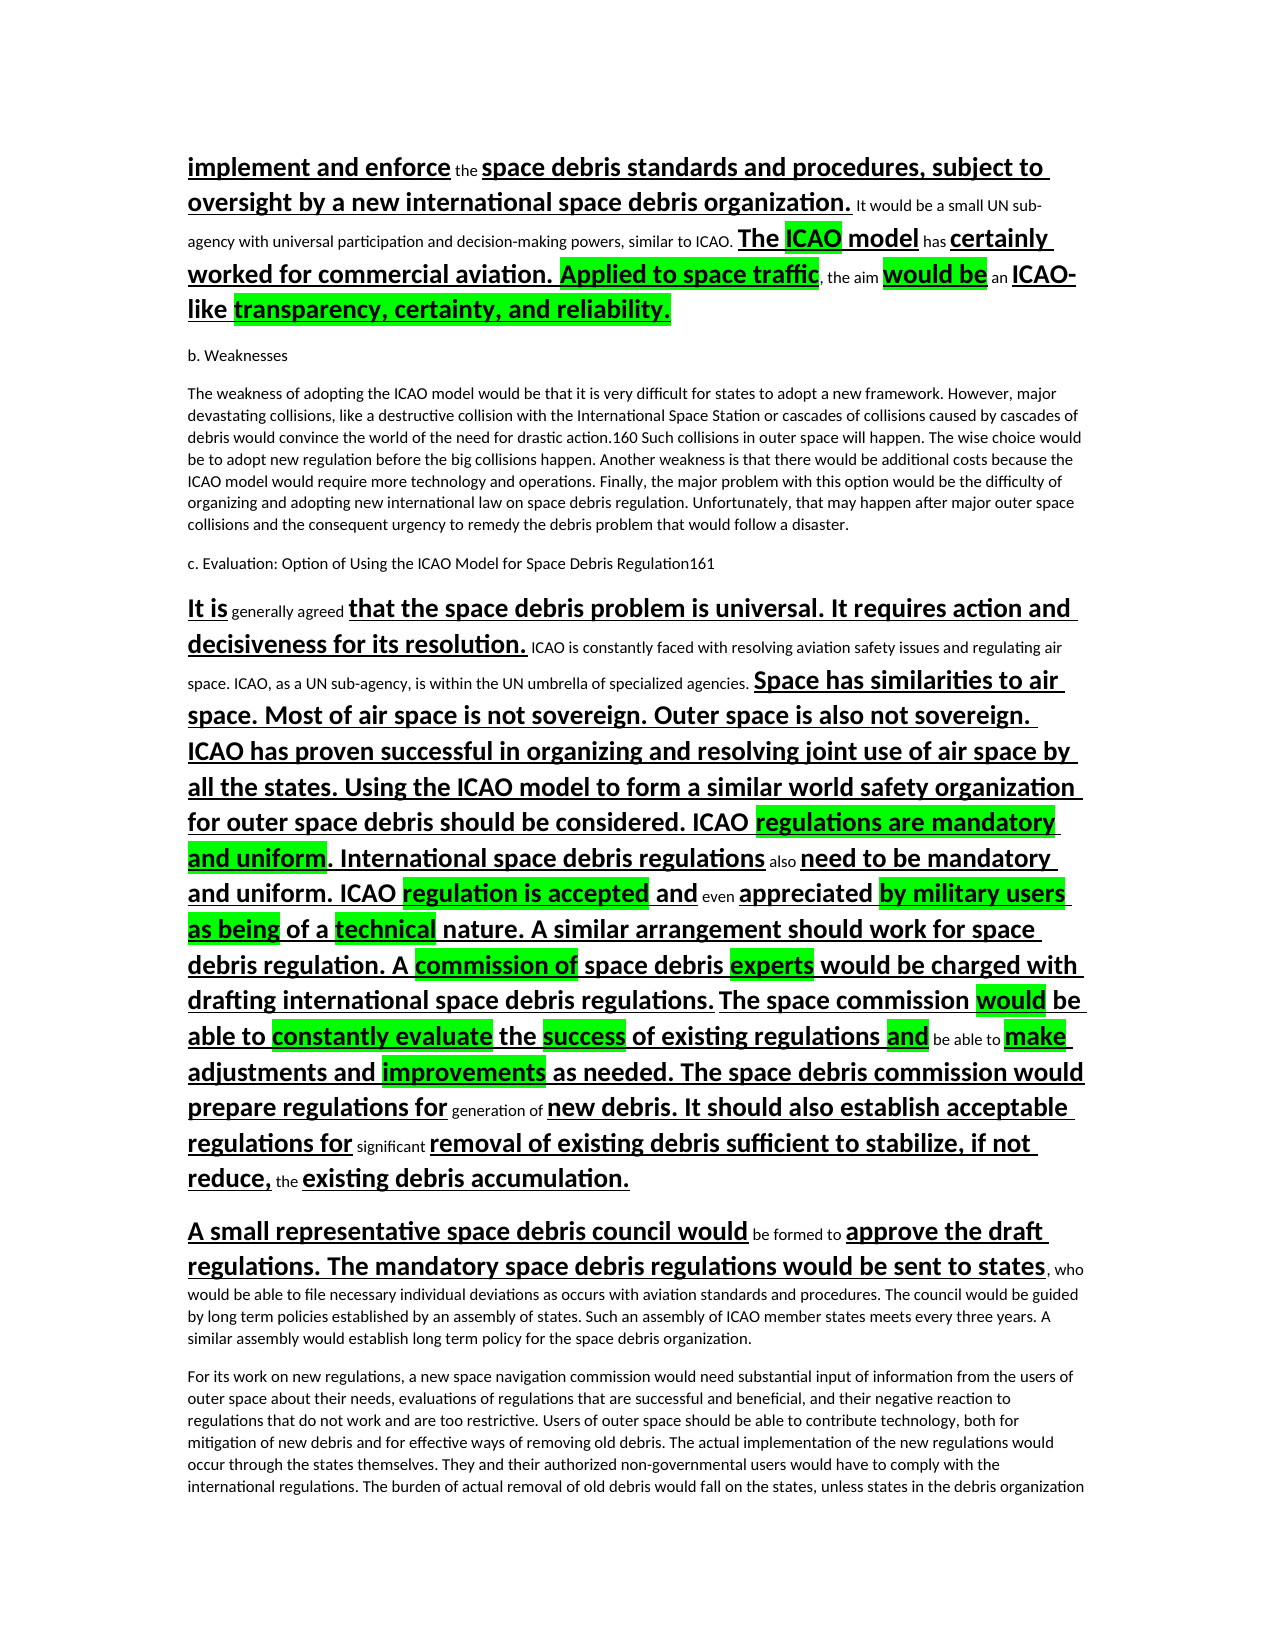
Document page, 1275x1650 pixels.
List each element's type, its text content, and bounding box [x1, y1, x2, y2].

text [187, 150, 1087, 326]
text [187, 1366, 1087, 1496]
text It is generally agreed that the space debris problem is universal. It requires action and decisiveness for its resolution. ICAO is constantly faced with resolving aviation safety issues and regulating air space. ICAO, as a UN sub-agency, is within the UN umbrella of specialized agencies. Space has similarities to air space. Most of air space is not sovereign. Outer space is also not sovereign. ICAO has proven successful in organizing and resolving joint use of air space by all the states. Using the ICAO model to form a similar world safety organization for outer space debris should be considered. ICAO regulations are mandatory and uniform. International space debris regulations also need to be mandatory and uniform. ICAO regulation is accepted and even appreciated by military users as being of a technical nature. A similar arrangement should work for space debris regulation. A commission of space debris experts would be charged with drafting international space debris regulations. The space commission would be able to constantly evaluate the success of existing regulations and be able to make adjustments and improvements as needed. The space debris commission would prepare regulations for generation of new debris. It should also establish acceptable regulations for significant removal of existing debris sufficient to stabilize, if not reduce, the existing debris accumulation. [187, 592, 1087, 1195]
text b. Weaknesses [187, 345, 1087, 365]
text c. Evaluation: Option of Using the ICAO Model for Space Debris Regulation161 [187, 553, 1087, 573]
text A small representative space debris council would be formed to approve the draft regulations. The mandatory space debris regulations would be sent to states, who would be able to file necessary individual deviations as occurs with aviation standards and procedures. The council would be guided by long term policies established by an assembly of states. Such an assembly of ICAO member states meets every three years. A similar assembly would establish long term policy for the space debris organization. [187, 1214, 1087, 1348]
text The weakness of adopting the ICAO model would be that it is very difficult for states to adopt a new framework. However, major devastating collisions, like a destructive collision with the International Space Station or cascades of collisions caused by cascades of debris would convince the world of the need for drastic action.160 Such collisions in outer space will happen. The wise choice would be to adopt new regulation before the big collisions happen. Another weakness is that there would be additional costs because the ICAO model would require more technology and operations. Finally, the major problem with this option would be the difficulty of organizing and adopting new international law on space debris regulation. Unfortunately, that may happen after major outer space collisions and the consequent urgency to remedy the debris problem that would follow a disaster. [187, 383, 1087, 535]
